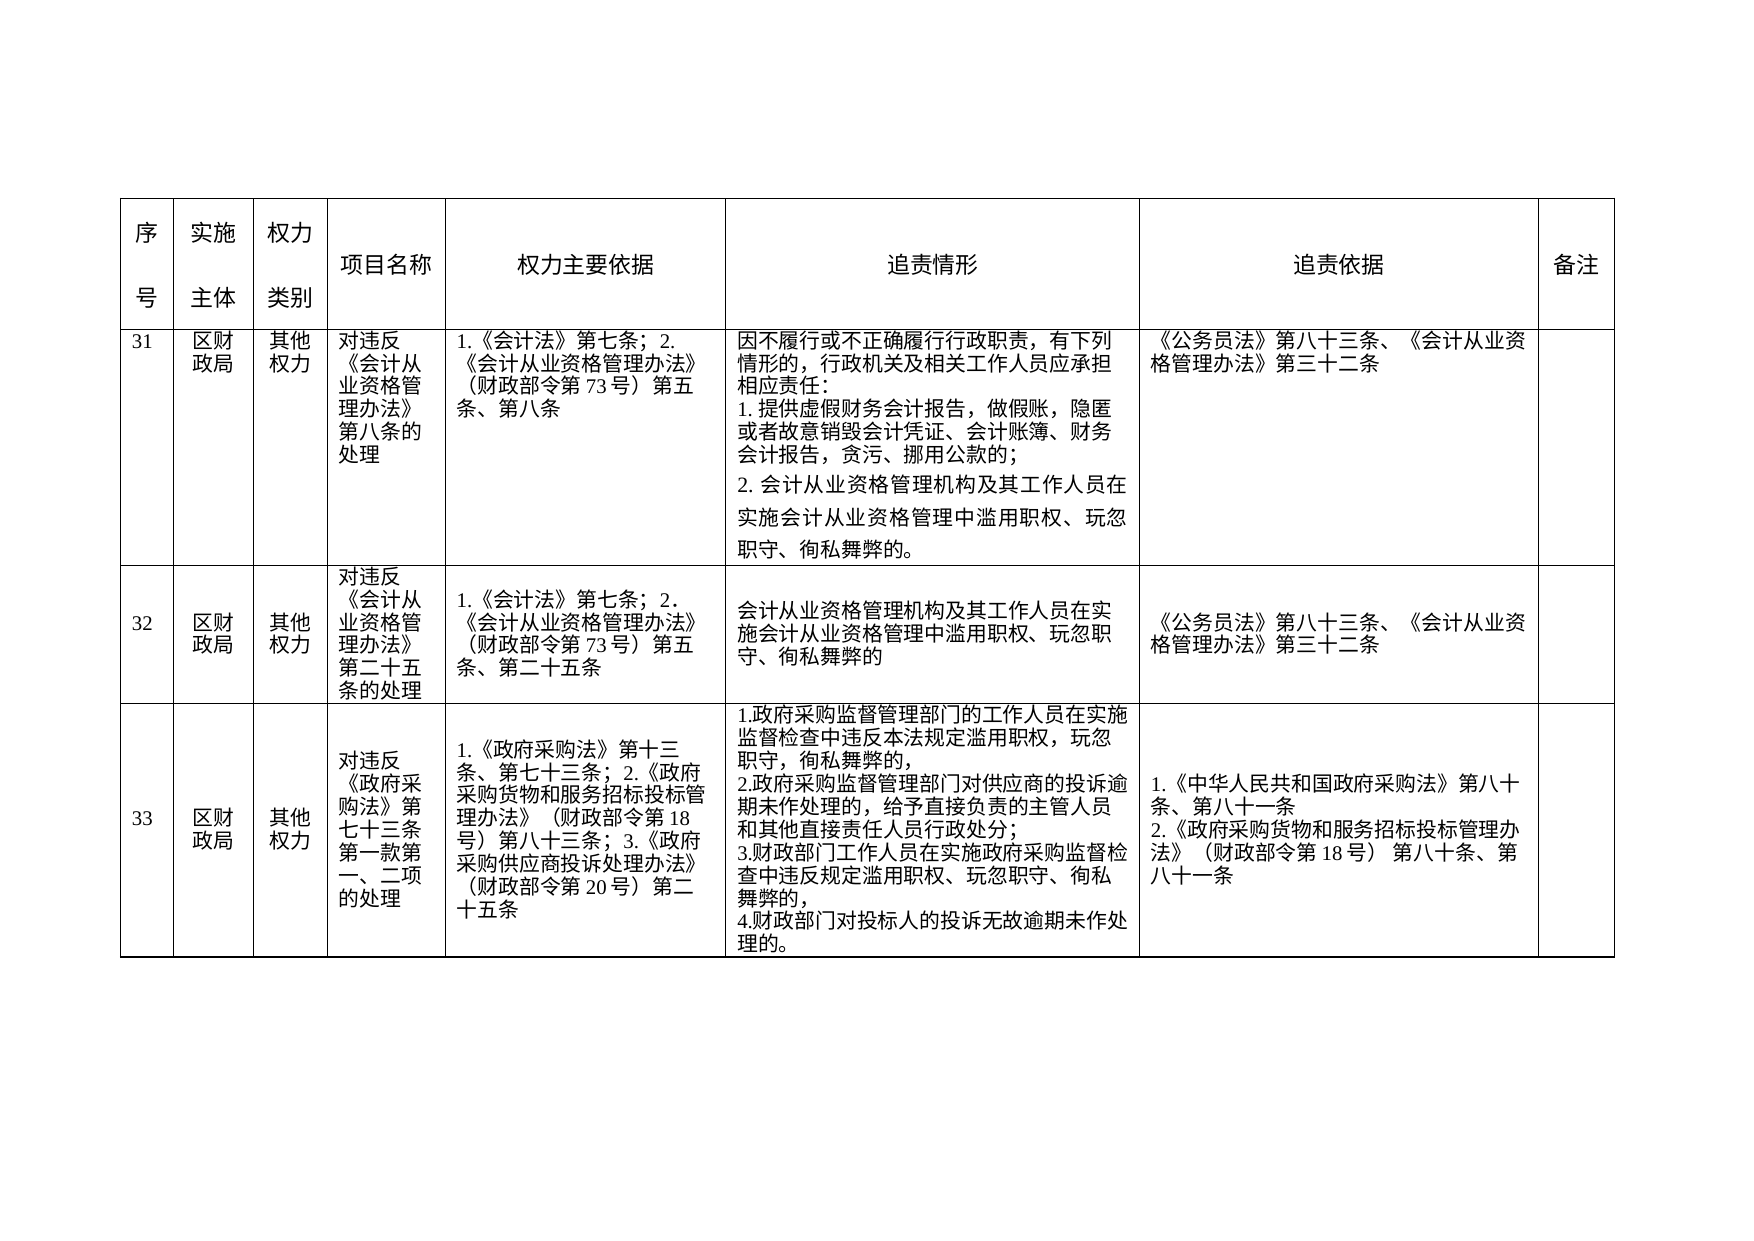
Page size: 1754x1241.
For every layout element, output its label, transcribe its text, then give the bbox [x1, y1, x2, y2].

table_cell 对违反《会计从业资格管理办法》第二十五条的处理 [328, 566, 445, 703]
table_cell 1.《会计法》第七条；2.《会计从业资格管理办法》（财政部令第73号）第五条、第八条 [446, 330, 725, 565]
table_header 追责情形 [726, 199, 1139, 329]
table_cell 区财政局 [174, 330, 253, 565]
table_header 序号 [121, 199, 173, 329]
table_cell 其他权力 [254, 566, 327, 703]
table_header 权力类别 [254, 199, 327, 329]
table_cell 33 [121, 704, 173, 956]
table_cell 区财政局 [174, 704, 253, 956]
table_cell 1.政府采购监督管理部门的工作人员在实施监督检查中违反本法规定滥用职权，玩忽职守，徇私舞弊的， 2.政府采购监督管理部门对供应商的投诉逾期未作处理的，给予直接负责的主管人员和其他直接责任人员行政处分； 3.财政部门工作人员在实施政府采购监督检查中违反规定滥用职权、玩忽职守、徇私舞弊的， 4.财政部门对投标人的投诉无故逾期未作处理的。 [726, 704, 1139, 956]
table_cell 1.《会计法》第七条；2．《会计从业资格管理办法》（财政部令第73号）第五条、第二十五条 [446, 566, 725, 703]
table_cell 其他权力 [254, 704, 327, 956]
table_cell [1539, 704, 1614, 956]
table_cell 31 [121, 330, 173, 565]
table_cell 其他权力 [254, 330, 327, 565]
table_cell 《公务员法》第八十三条、《会计从业资格管理办法》第三十二条 [1140, 566, 1538, 703]
table_cell 32 [121, 566, 173, 703]
table_cell 会计从业资格管理机构及其工作人员在实施会计从业资格管理中滥用职权、玩忽职守、徇私舞弊的 [726, 566, 1139, 703]
table_cell 对违反《政府采购法》第七十三条第一款第一、二项的处理 [328, 704, 445, 956]
table_cell 1.《中华人民共和国政府采购法》第八十条、第八十一条 2.《政府采购货物和服务招标投标管理办法》（财政部令第18号） 第八十条、第八十一条 [1140, 704, 1538, 956]
table_cell 因不履行或不正确履行行政职责，有下列情形的，行政机关及相关工作人员应承担相应责任： 1. 提供虚假财务会计报告，做假账，隐匿或者故意销毁会计凭证、会计账簿、财务会计报告，贪污、挪用公款的； 2. 会计从业资格管理机构及其工作人员在实施会计从业资格管理中滥用职权、玩忽职守、徇私舞弊的。 [726, 330, 1139, 565]
table_cell 对违反《会计从业资格管理办法》第八条的处理 [328, 330, 445, 565]
table_header 追责依据 [1140, 199, 1538, 329]
table_cell 1.《政府采购法》第十三条、第七十三条；2.《政府采购货物和服务招标投标管理办法》（财政部令第18号）第八十三条；3.《政府采购供应商投诉处理办法》（财政部令第20号）第二十五条 [446, 704, 725, 956]
table_cell 区财政局 [174, 566, 253, 703]
table_cell [1539, 566, 1614, 703]
table_header 实施主体 [174, 199, 253, 329]
table_header 项目名称 [328, 199, 445, 329]
table_cell [1539, 330, 1614, 565]
table_cell 《公务员法》第八十三条、《会计从业资格管理办法》第三十二条 [1140, 330, 1538, 565]
table_header 权力主要依据 [446, 199, 725, 329]
table_header 备注 [1539, 199, 1614, 329]
